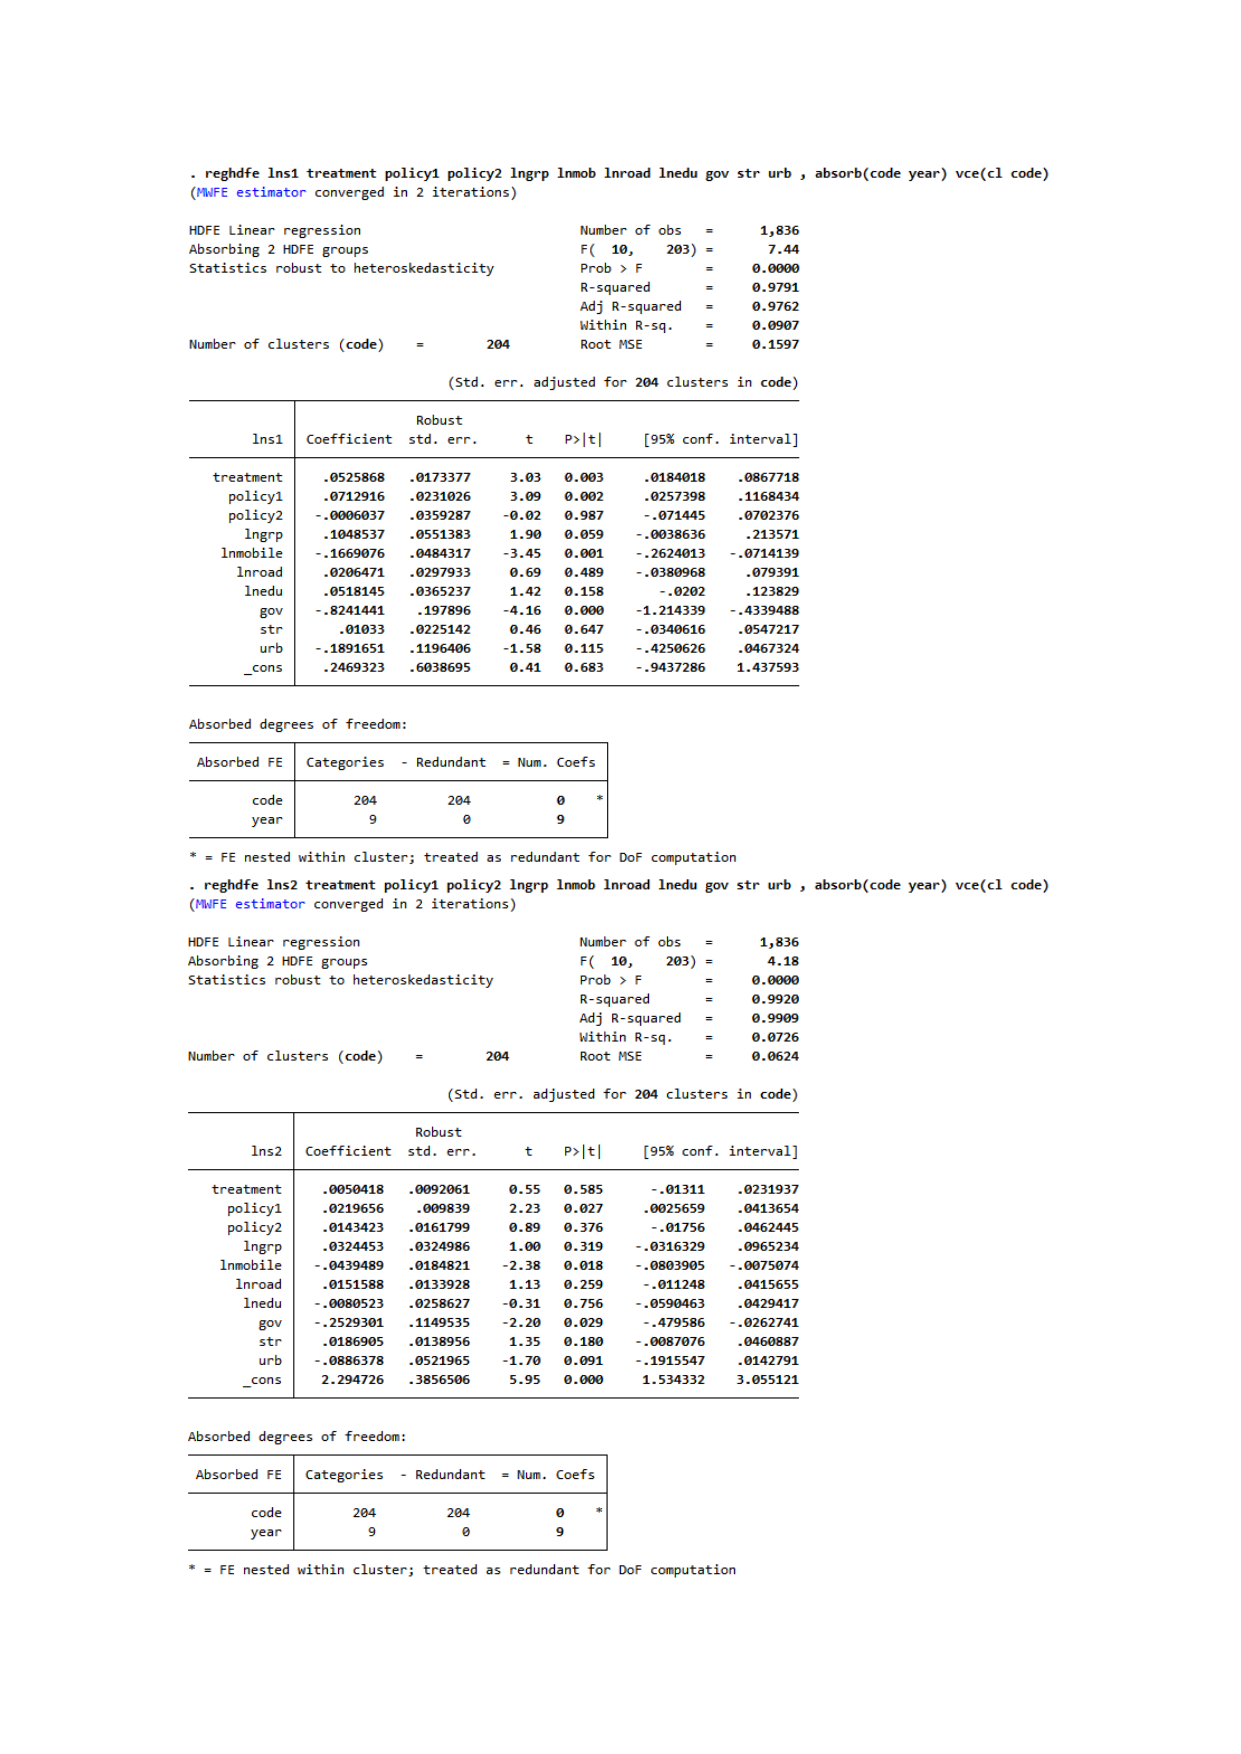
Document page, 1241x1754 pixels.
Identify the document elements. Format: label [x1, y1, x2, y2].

picture [187, 877, 1053, 1581]
picture [187, 162, 1053, 873]
